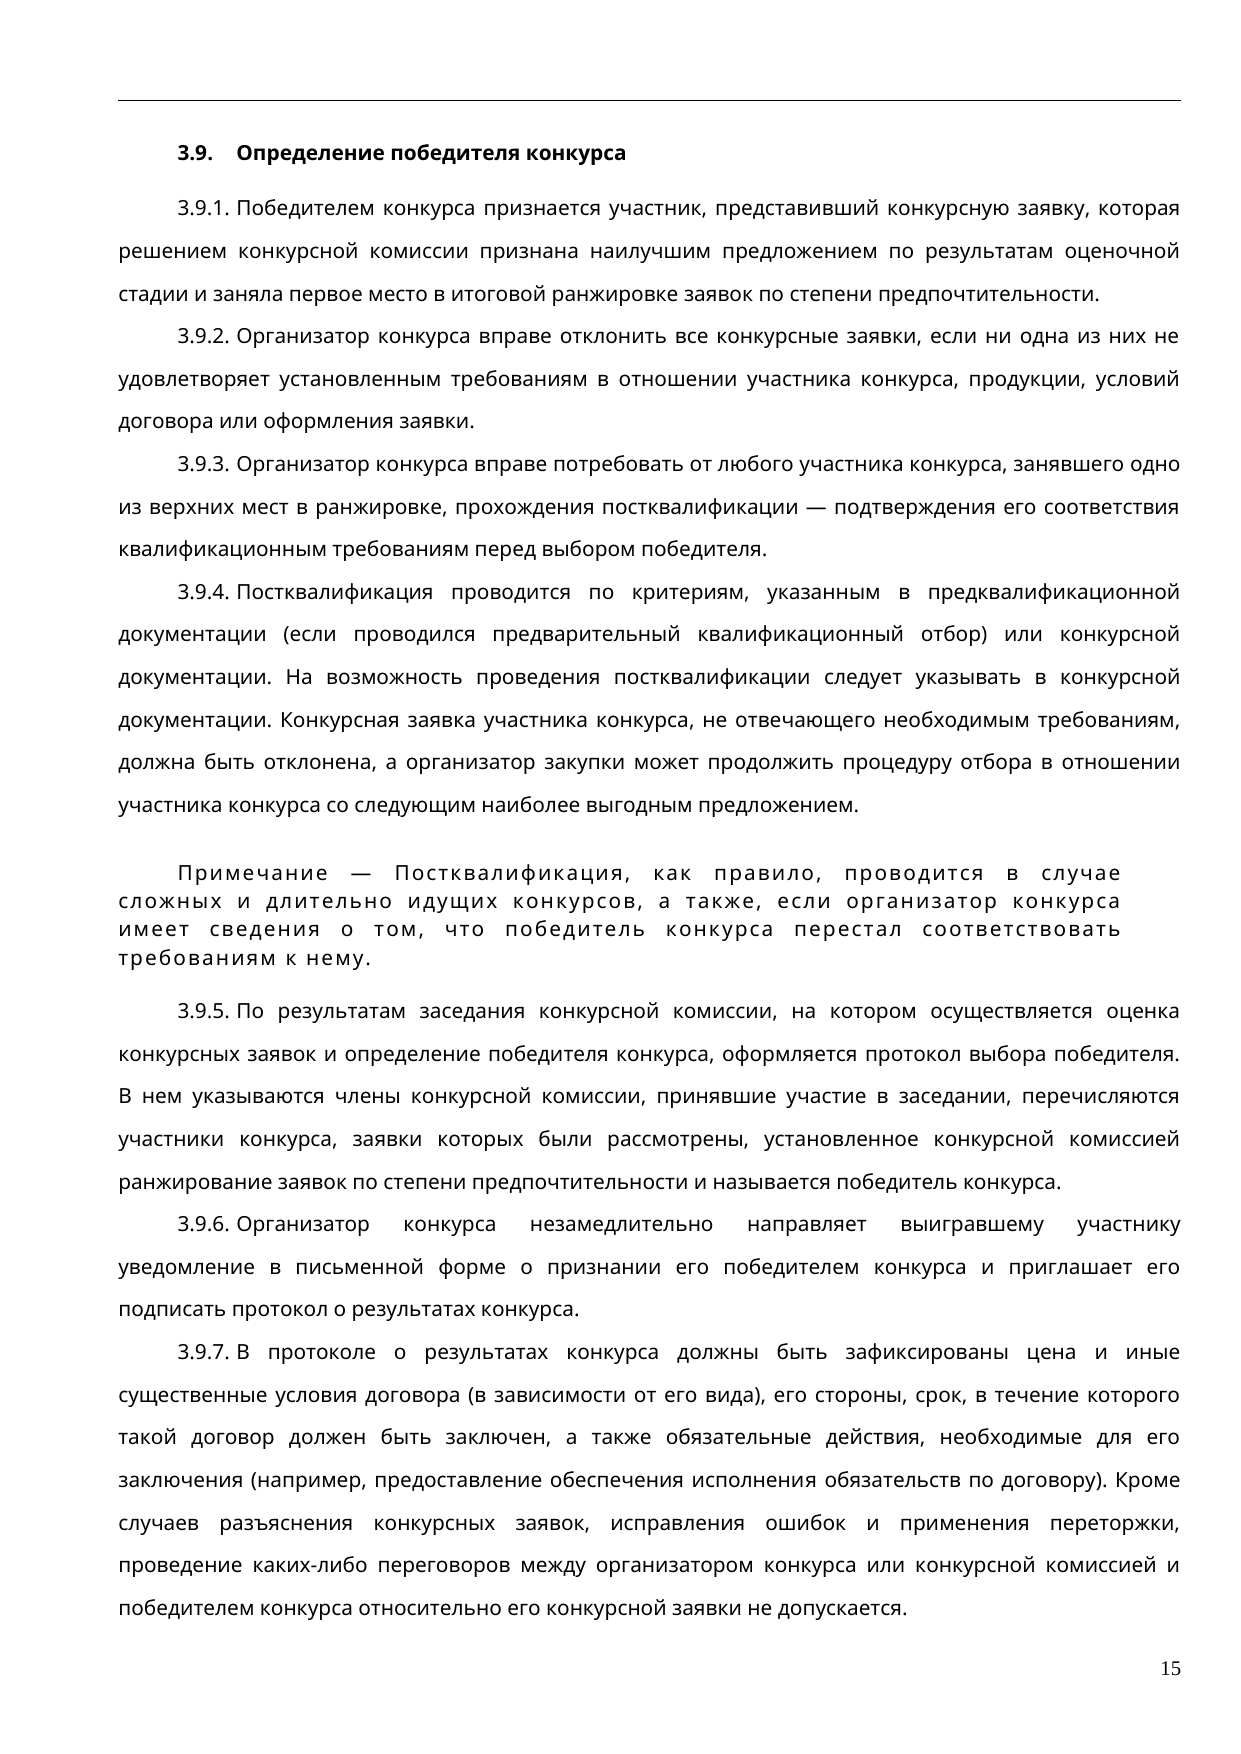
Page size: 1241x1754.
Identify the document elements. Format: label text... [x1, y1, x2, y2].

text В протоколе о результатах конкурса должны быть зафиксированы цена и иные существенные условия договора (в зависимости от его вида), его стороны, срок, в течение которого такой договор должен быть заключен, а также обязательные действия, необходимые для его заключения (например, предоставление обеспечения исполнения обязательств по договору). Кроме случаев разъяснения конкурсных заявок, исправления ошибок и применения переторжки, проведение каких-либо переговоров между организатором конкурса или конкурсной комиссией и победителем конкурса относительно его конкурсной заявки не допускается. [118, 1337, 1181, 1621]
text Организатор конкурса вправе потребовать от любого участника конкурса, занявшего одно из верхних мест в ранжировке, прохождения постквалификации — подтверждения его соответствия квалификационным требованиям перед выбором победителя. [118, 449, 1181, 563]
text Определение победителя конкурса [118, 138, 1181, 167]
text По результатам заседания конкурсной комиссии, на котором осуществляется оценка конкурсных заявок и определение победителя конкурса, оформляется протокол выбора победителя. В нем указываются члены конкурсной комиссии, принявшие участие в заседании, перечисляются участники конкурса, заявки которых были рассмотрены, установленное конкурсной комиссией ранжирование заявок по степени предпочтительности и называется победитель конкурса. [118, 996, 1181, 1195]
text Победителем конкурса признается участник, представивший конкурсную заявку, которая решением конкурсной комиссии признана наилучшим предложением по результатам оценочной стадии и заняла первое место в итоговой ранжировке заявок по степени предпочтительности. [118, 193, 1181, 307]
text Постквалификация проводится по критериям, указанным в предквалификационной документации (если проводился предварительный квалификационный отбор) или конкурсной документации. На возможность проведения постквалификации следует указывать в конкурсной документации. Конкурсная заявка участника конкурса, не отвечающего необходимым требованиям, должна быть отклонена, а организатор закупки может продолжить процедуру отбора в отношении участника конкурса со следующим наиболее выгодным предложением. [118, 577, 1181, 818]
text Организатор конкурса вправе отклонить все конкурсные заявки, если ни одна из них не удовлетворяет установленным требованиям в отношении участника конкурса, продукции, условий договора или оформления заявки. [118, 321, 1181, 435]
text Организатор конкурса незамедлительно направляет выигравшему участнику уведомление в письменной форме о признании его победителем конкурса и приглашает его подписать протокол о результатах конкурса. [118, 1209, 1181, 1323]
text Примечание — Постквалификация, как правило, проводится в случае сложных и длительно идущих конкурсов, а также, если организатор конкурса имеет сведения о том, что победитель конкурса перестал соответствовать требованиям к нему. [118, 858, 1122, 971]
